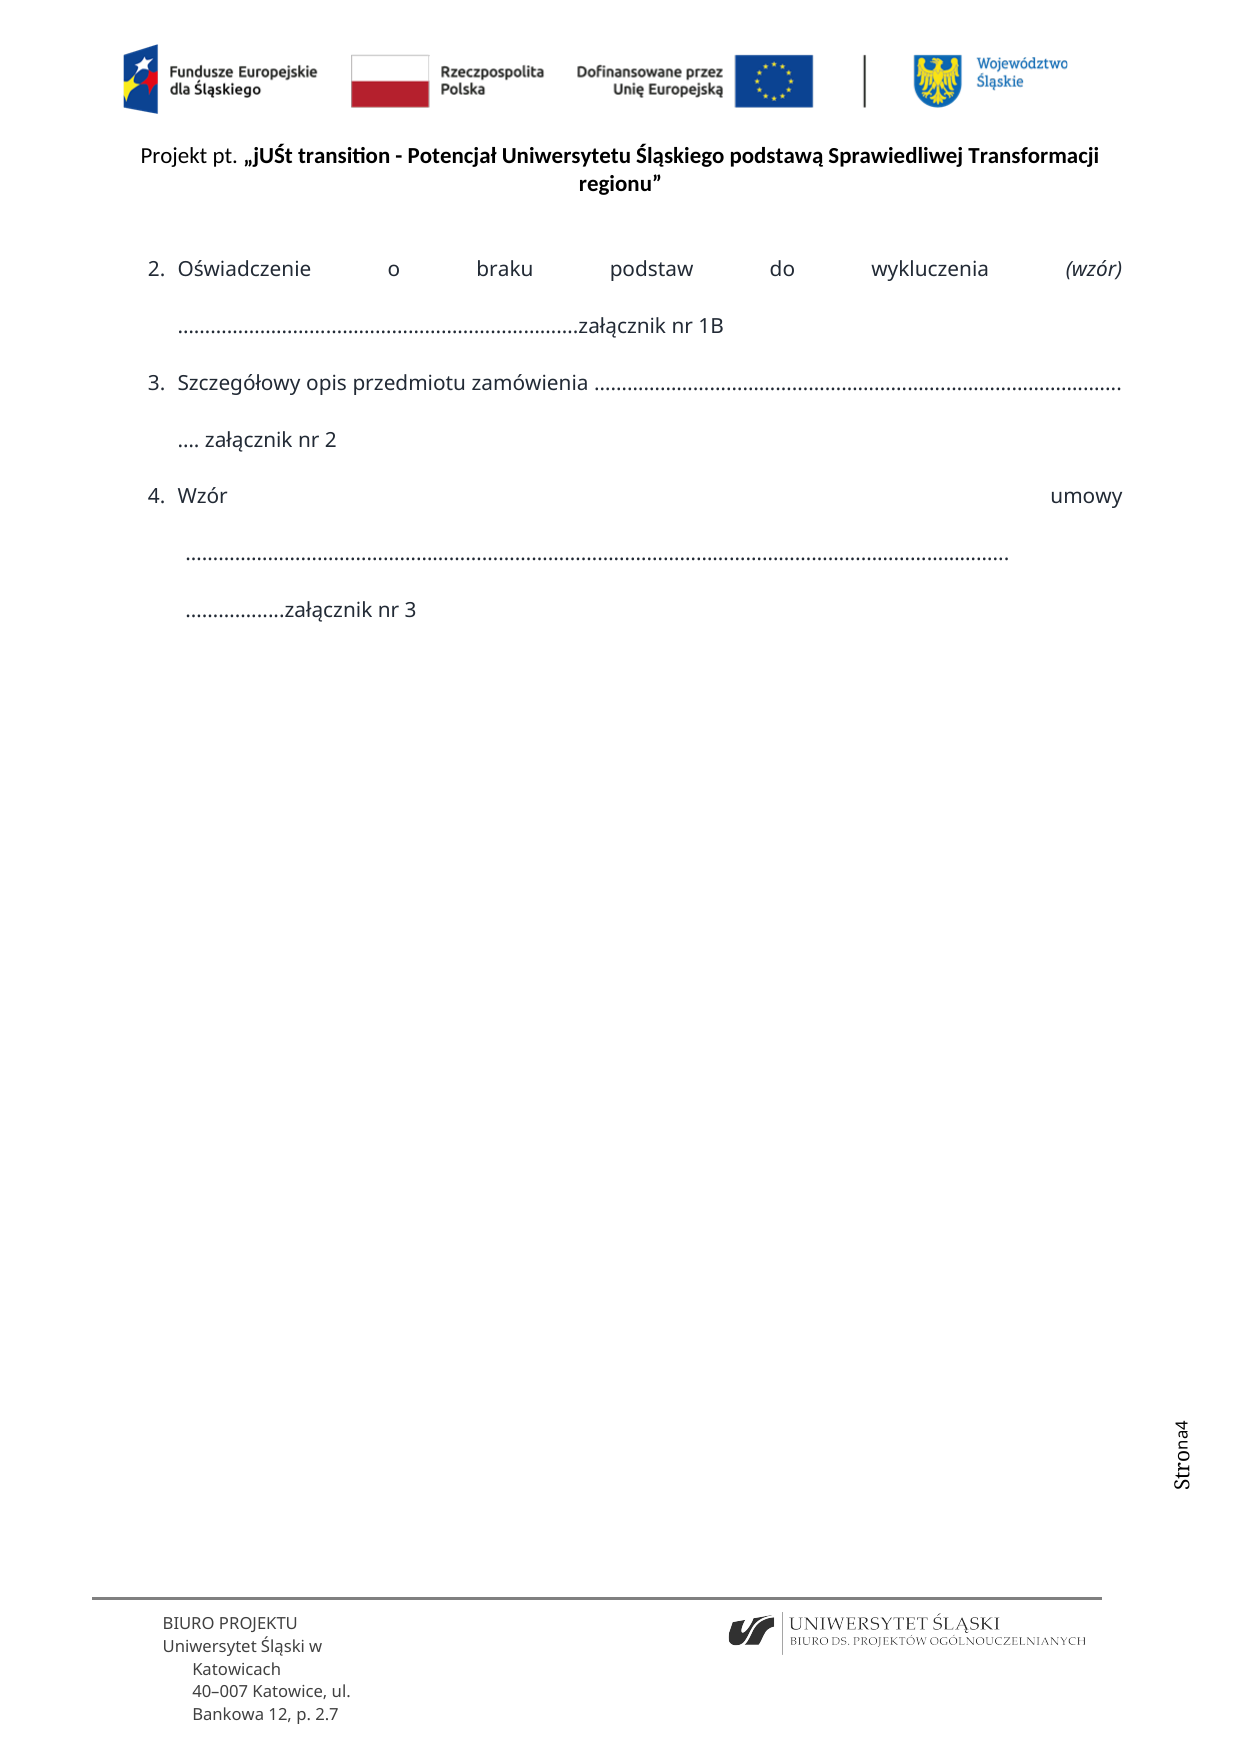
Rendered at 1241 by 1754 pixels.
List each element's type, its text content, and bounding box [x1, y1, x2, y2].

list Szczegółowy opis przedmiotu zamówienia ……………………………………………………….……………………..…...…. załącznik nr 2 [148, 368, 1122, 453]
picture [123, 44, 1068, 114]
list Wzór umowy …………………………………………………………………………………………………………………………………...…………......załącznik nr 3 [148, 482, 1122, 624]
list Oświadczenie o braku podstaw do wykluczenia (wzór) ……………………………………………………………….załącznik nr 1B [148, 254, 1122, 339]
